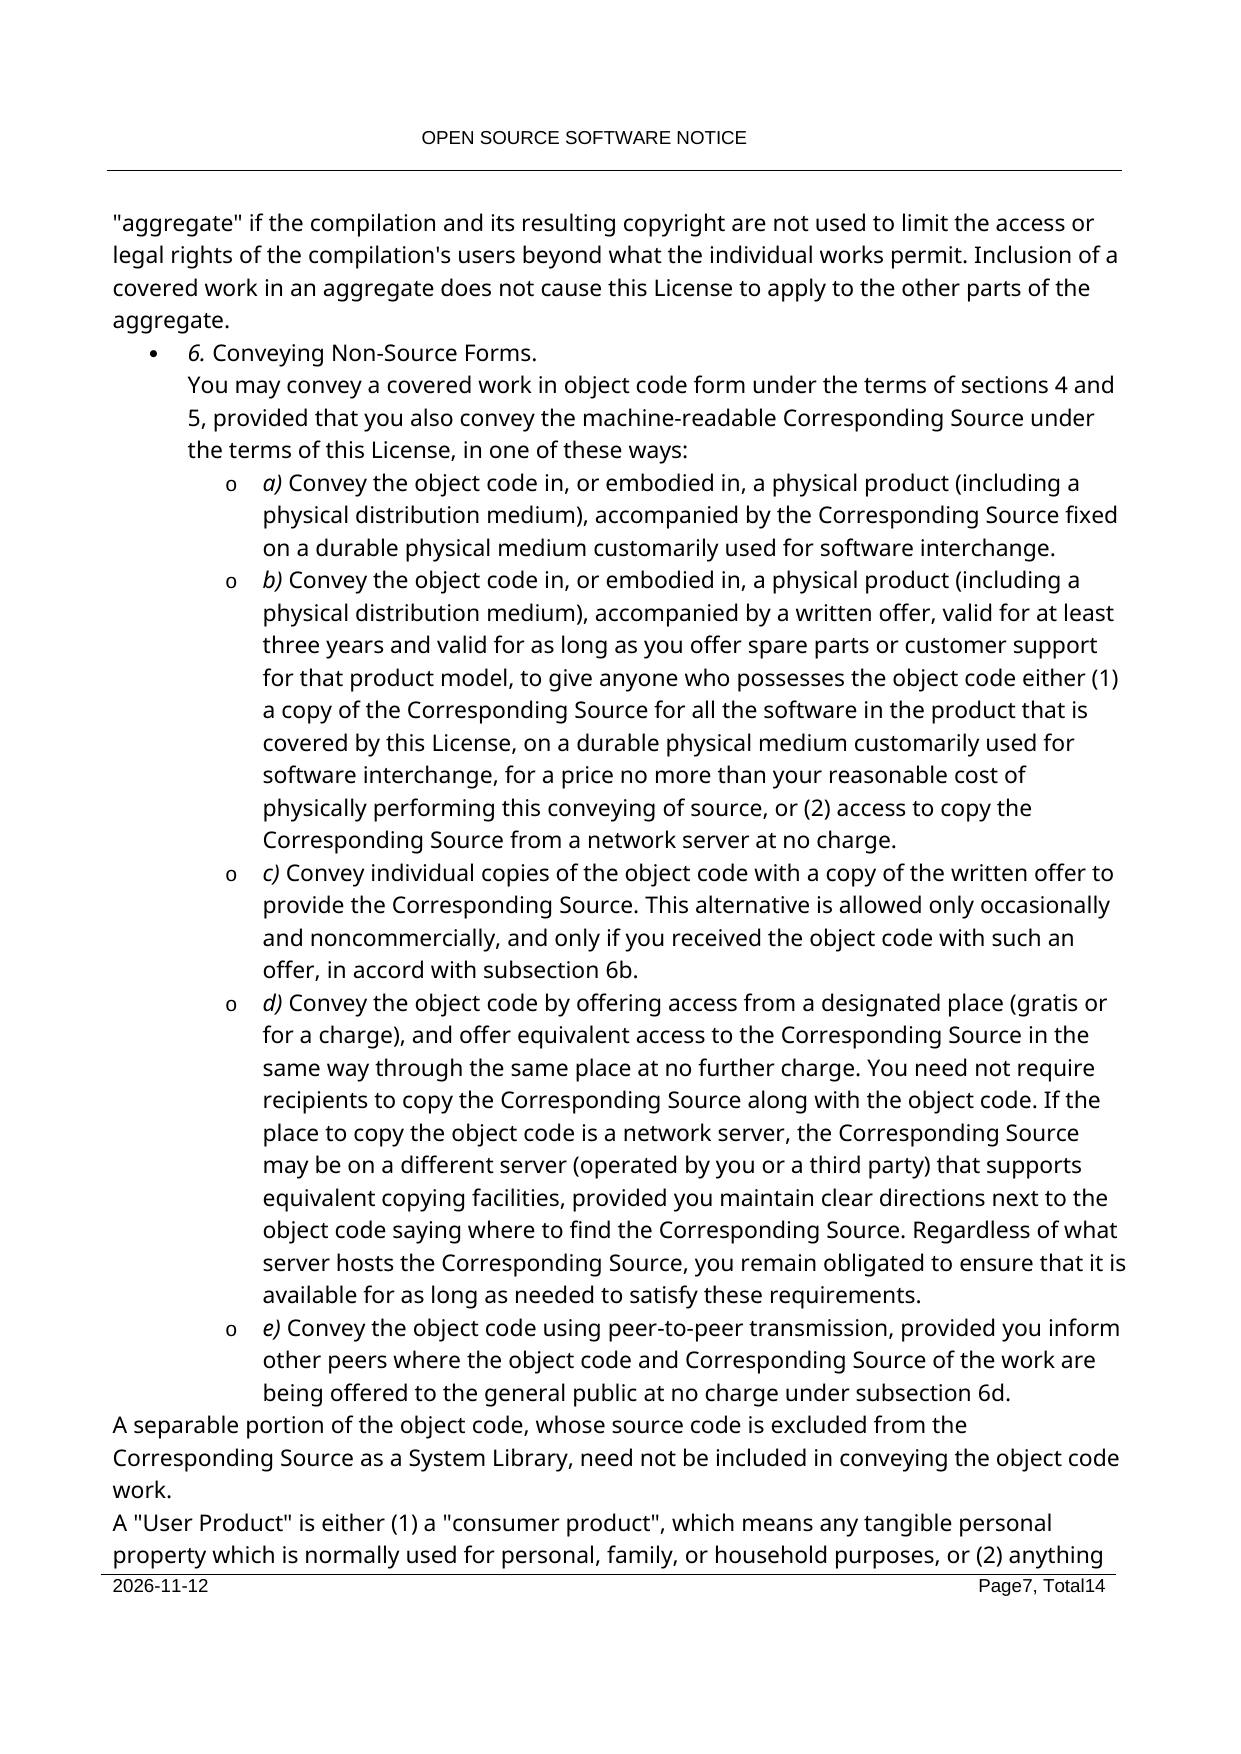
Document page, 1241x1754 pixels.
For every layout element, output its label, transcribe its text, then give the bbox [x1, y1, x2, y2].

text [112, 206, 1128, 336]
list e) Convey the object code using peer-to-peer transmission, provided you inform other peers where the object code and Corresponding Source of the work are being offered to the general public at no charge under subsection 6d. [225, 1311, 1128, 1409]
list c) Convey individual copies of the object code with a copy of the written offer to provide the Corresponding Source. This alternative is allowed only occasionally and noncommercially, and only if you received the object code with such an offer, in accord with subsection 6b. [225, 856, 1128, 986]
list 6. Conveying Non-Source Forms. You may convey a covered work in object code form under the terms of sections 4 and 5, provided that you also convey the machine-readable Corresponding Source under the terms of this License, in one of these ways: [150, 336, 1128, 466]
list b) Convey the object code in, or embodied in, a physical product (including a physical distribution medium), accompanied by a written offer, valid for at least three years and valid for as long as you offer spare parts or customer support for that product model, to give anyone who possesses the object code either (1) a copy of the Corresponding Source for all the software in the product that is covered by this License, on a durable physical medium customarily used for software interchange, for a price no more than your reasonable cost of physically performing this conveying of source, or (2) access to copy the Corresponding Source from a network server at no charge. [225, 564, 1128, 856]
list d) Convey the object code by offering access from a designated place (gratis or for a charge), and offer equivalent access to the Corresponding Source in the same way through the same place at no further charge. You need not require recipients to copy the Corresponding Source along with the object code. If the place to copy the object code is a network server, the Corresponding Source may be on a different server (operated by you or a third party) that supports equivalent copying facilities, provided you maintain clear directions next to the object code saying where to find the Corresponding Source. Regardless of what server hosts the Corresponding Source, you remain obligated to ensure that it is available for as long as needed to satisfy these requirements. [225, 986, 1128, 1311]
list a) Convey the object code in, or embodied in, a physical product (including a physical distribution medium), accompanied by the Corresponding Source fixed on a durable physical medium customarily used for software interchange. [225, 466, 1128, 564]
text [112, 1506, 1128, 1571]
text A separable portion of the object code, whose source code is excluded from the Corresponding Source as a System Library, need not be included in conveying the object code work. [112, 1409, 1128, 1506]
